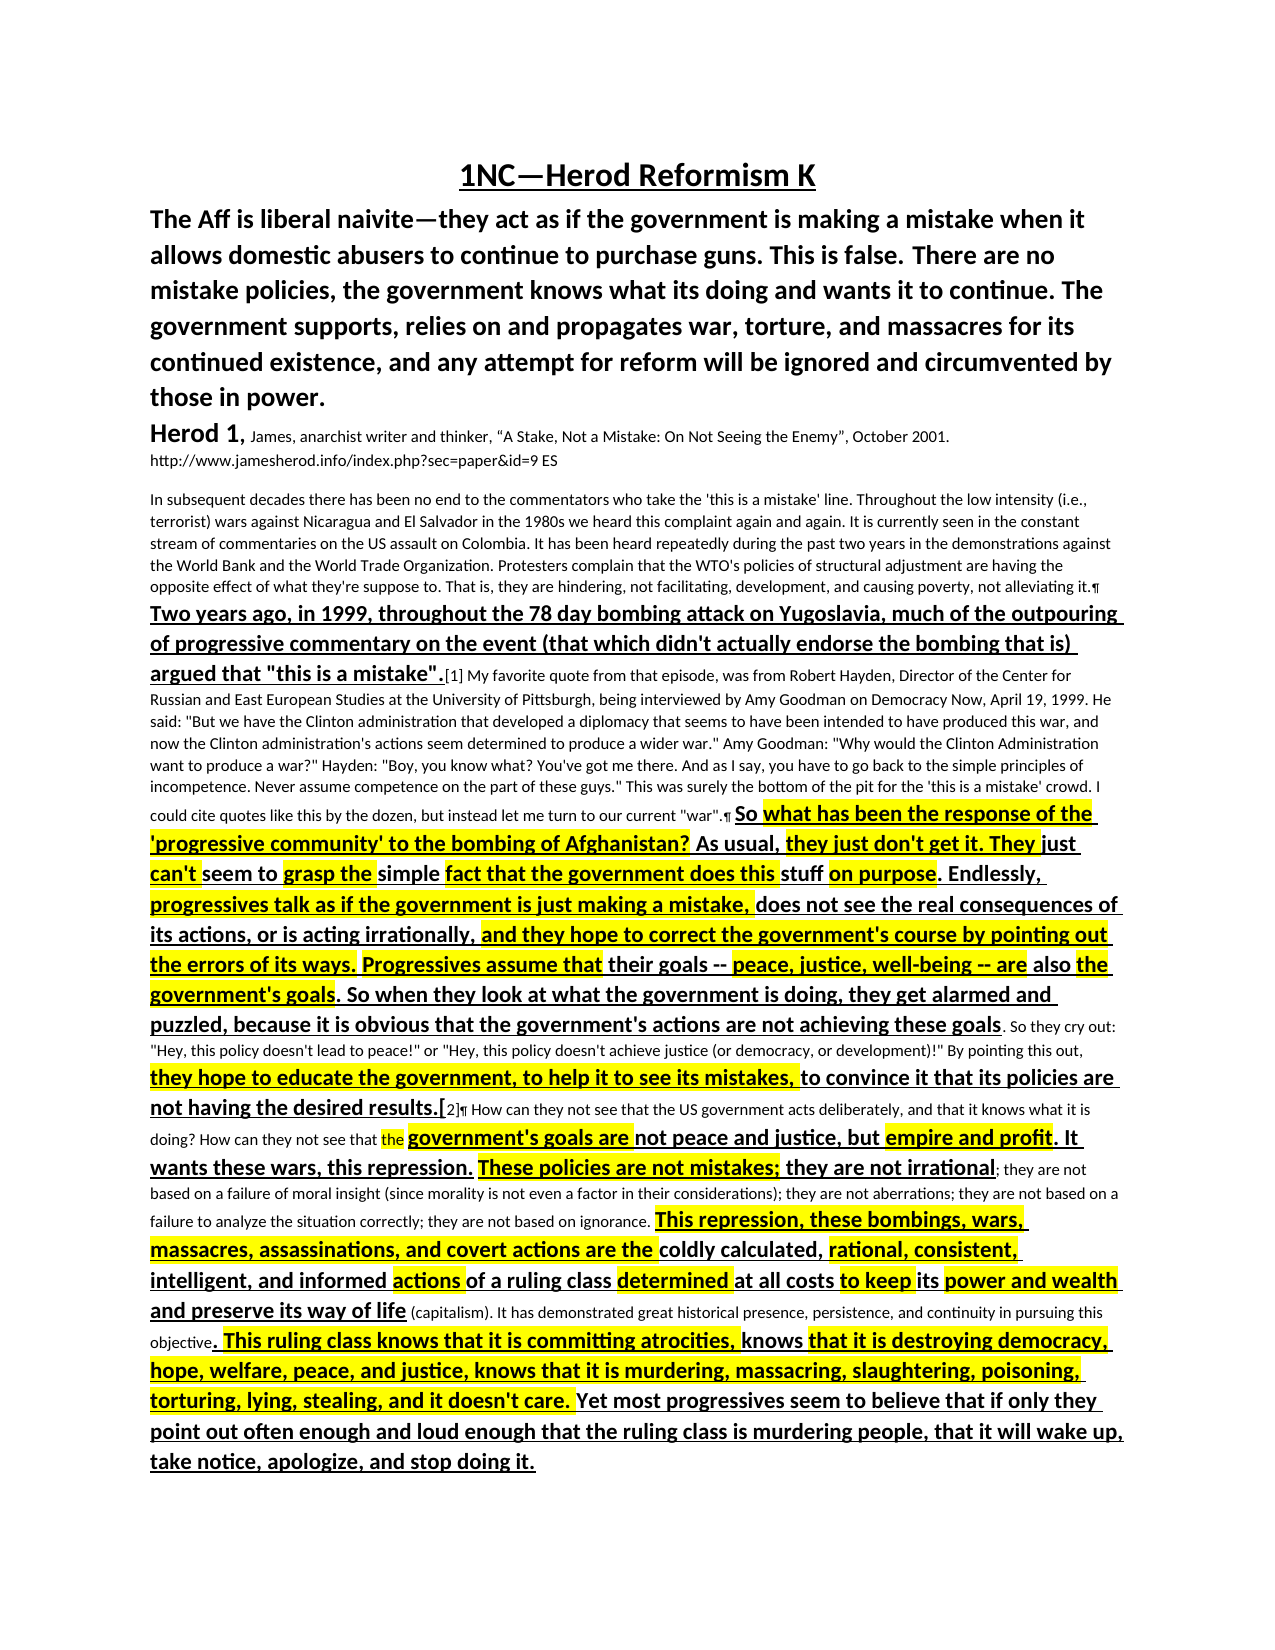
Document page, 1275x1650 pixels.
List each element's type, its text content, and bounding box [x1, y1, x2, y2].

subtitle 1NC—Herod Reformism K [150, 154, 1125, 195]
text In subsequent decades there has been no end to the commentators who take the 'this is a mistake' line. Throughout the low intensity (i.e., terrorist) wars against Nicaragua and El Salvador in the 1980s we heard this complaint again and again. It is currently seen in the constant stream of commentaries on the US assault on Colombia. It has been heard repeatedly during the past two years in the demonstrations against the World Bank and the World Trade Organization. Protesters complain that the WTO's policies of structural adjustment are having the opposite effect of what they're suppose to. That is, they are hindering, not facilitating, development, and causing poverty, not alleviating it.¶ Two years ago, in 1999, throughout the 78 day bombing attack on Yugoslavia, much of the outpouring of progressive commentary on the event (that which didn't actually endorse the bombing that is) argued that "this is a mistake".[1] My favorite quote from that episode, was from Robert Hayden, Director of the Center for Russian and East European Studies at the University of Pittsburgh, being interviewed by Amy Goodman on Democracy Now, April 19, 1999. He said: "But we have the Clinton administration that developed a diplomacy that seems to have been intended to have produced this war, and now the Clinton administration's actions seem determined to produce a wider war." Amy Goodman: "Why would the Clinton Administration want to produce a war?" Hayden: "Boy, you know what? You've got me there. And as I say, you have to go back to the simple principles of incompetence. Never assume competence on the part of these guys." This was surely the bottom of the pit for the 'this is a mistake' crowd. I could cite quotes like this by the dozen, but instead let me turn to our current "war".¶ So what has been the response of the 'progressive community' to the bombing of Afghanistan? As usual, they just don't get it. They just can't seem to grasp the simple fact that the government does this stuff on purpose. Endlessly, progressives talk as if the government is just making a mistake, does not see the real consequences of its actions, or is acting irrationally, and they hope to correct the government's course by pointing out the errors of its ways. Progressives assume that their goals -- peace, justice, well-being -- are also the government's goals. So when they look at what the government is doing, they get alarmed and puzzled, because it is obvious that the government's actions are not achieving these goals. So they cry out: "Hey, this policy doesn't lead to peace!" or "Hey, this policy doesn't achieve justice (or democracy, or development)!" By pointing this out, they hope to educate the government, to help it to see its mistakes, to convince it that its policies are not having the desired results.[2]¶ How can they not see that the US government acts deliberately, and that it knows what it is doing? How can they not see that the government's goals are not peace and justice, but empire and profit. It wants these wars, this repression. These policies are not mistakes; they are not irrational; they are not based on a failure of moral insight (since morality is not even a factor in their considerations); they are not aberrations; they are not based on a failure to analyze the situation correctly; they are not based on ignorance. This repression, these bombings, wars, massacres, assassinations, and covert actions are the coldly calculated, rational, consistent, intelligent, and informed actions of a ruling class determined at all costs to keep its power and wealth and preserve its way of life (capitalism). It has demonstrated great historical presence, persistence, and continuity in pursuing this objective. This ruling class knows that it is committing atrocities, knows that it is destroying democracy, hope, welfare, peace, and justice, knows that it is murdering, massacring, slaughtering, poisoning, torturing, lying, stealing, and it doesn't care. Yet most progressives seem to believe that if only they point out often enough and loud enough that the ruling class is murdering people, that it will wake up, take notice, apologize, and stop doing it. [150, 489, 1125, 1475]
subtitle The Aff is liberal naivite—they act as if the government is making a mistake when it allows domestic abusers to continue to purchase guns. This is false. There are no mistake policies, the government knows what its doing and wants it to continue. The government supports, relies on and propagates war, torture, and massacres for its continued existence, and any attempt for reform will be ignored and circumvented by those in power. [150, 202, 1125, 413]
text Herod 1, James, anarchist writer and thinker, “A Stake, Not a Mistake: On Not Seeing the Enemy”, October 2001. http://www.jamesherod.info/index.php?sec=paper&id=9 ES [150, 416, 1125, 471]
